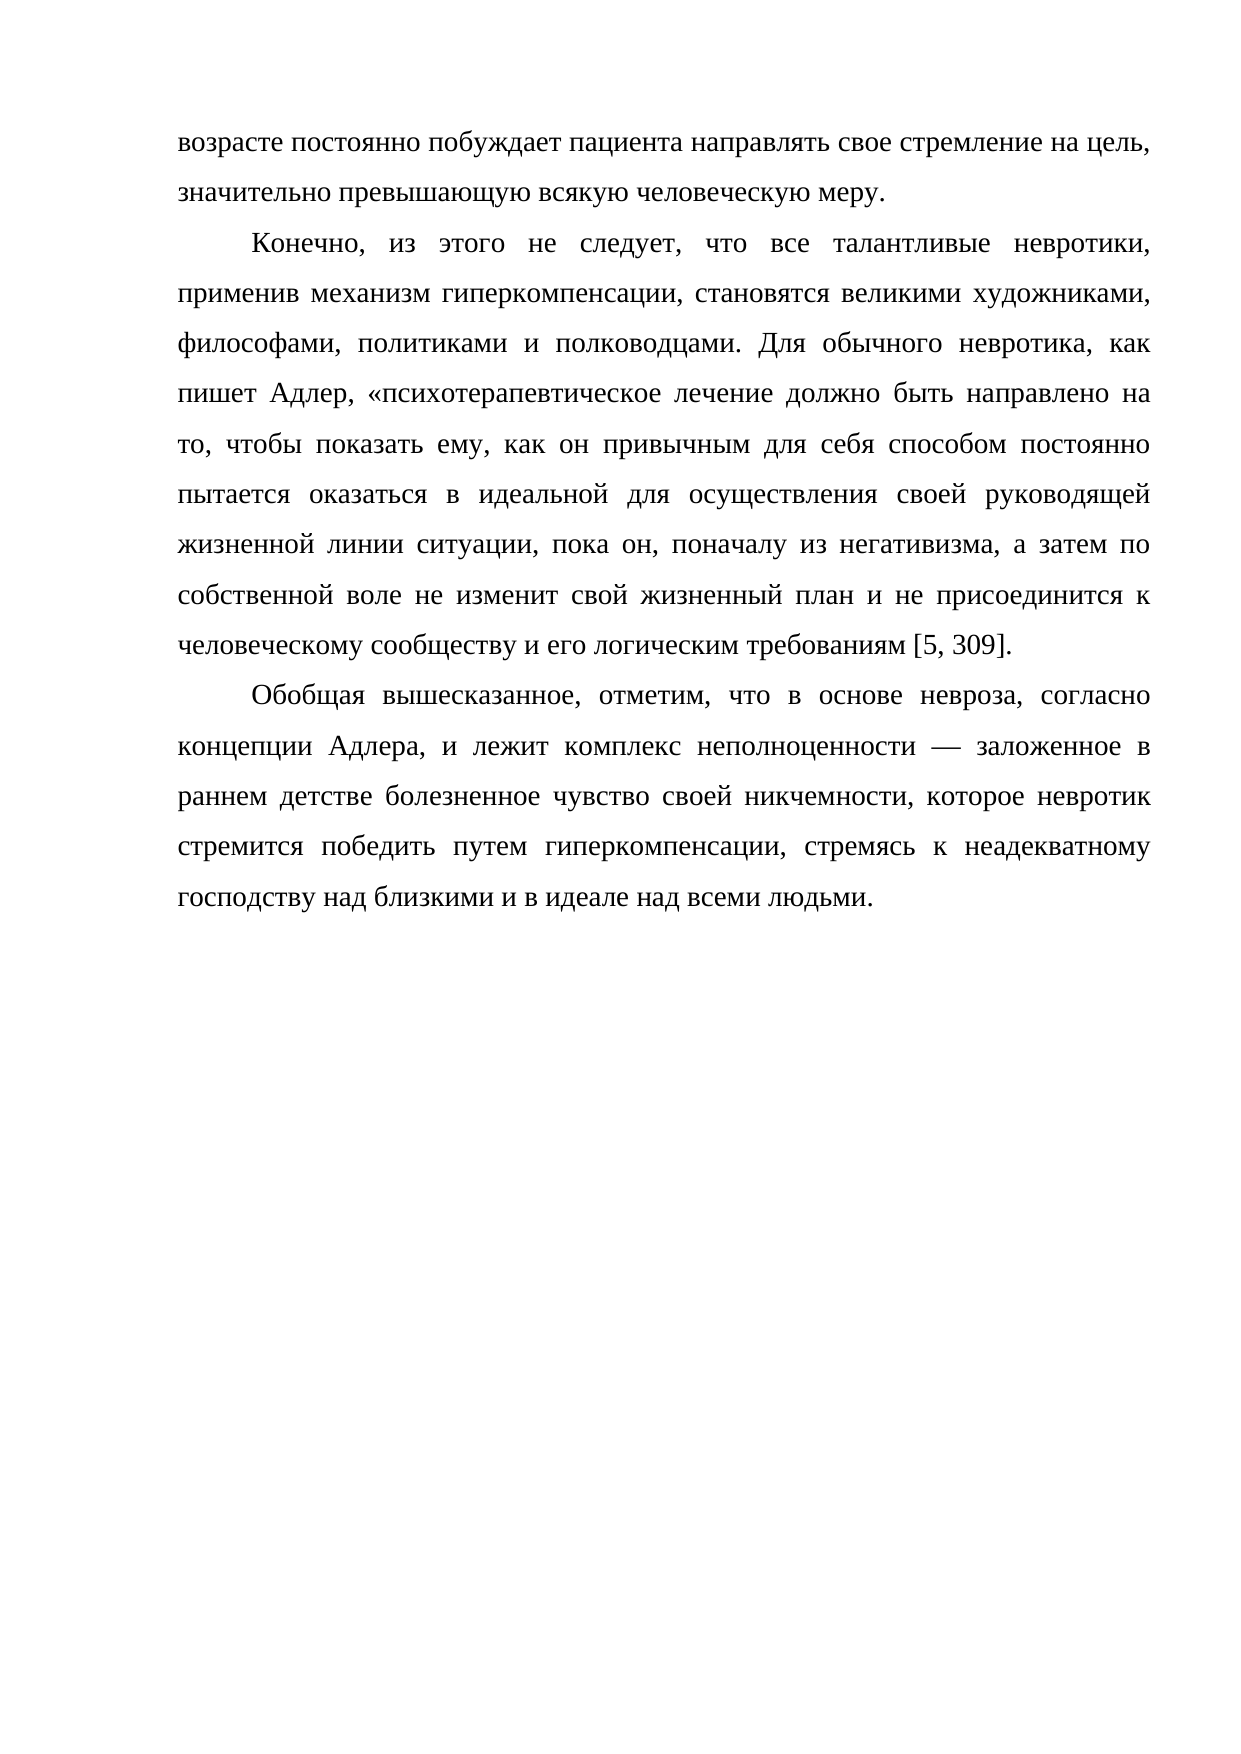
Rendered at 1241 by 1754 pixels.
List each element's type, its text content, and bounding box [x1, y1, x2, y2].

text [177, 124, 1152, 208]
text Конечно, из этого не следует, что все талантливые невротики, применив механизм гиперкомпенсации, становятся великими художниками, философами, политиками и полководцами. Для обычного невротика, как пишет Адлер, «психотерапевтическое лечение должно быть направлено на то, чтобы показать ему, как он привычным для себя способом постоянно пытается оказаться в идеальной для осуществления своей руководящей жизненной линии ситуации, пока он, поначалу из негативизма, а затем по собственной воле не изменит свой жизненный план и не присоединится к человеческому сообществу и его логическим требованиям [5, 309]. [177, 225, 1152, 661]
text Обобщая вышесказанное, отметим, что в основе невроза, согласно концепции Адлера, и лежит комплекс неполноценности — заложенное в раннем детстве болезненное чувство своей никчемности, которое невротик стремится победить путем гиперкомпенсации, стремясь к неадекватному господству над близкими и в идеале над всеми людьми. [177, 677, 1152, 912]
